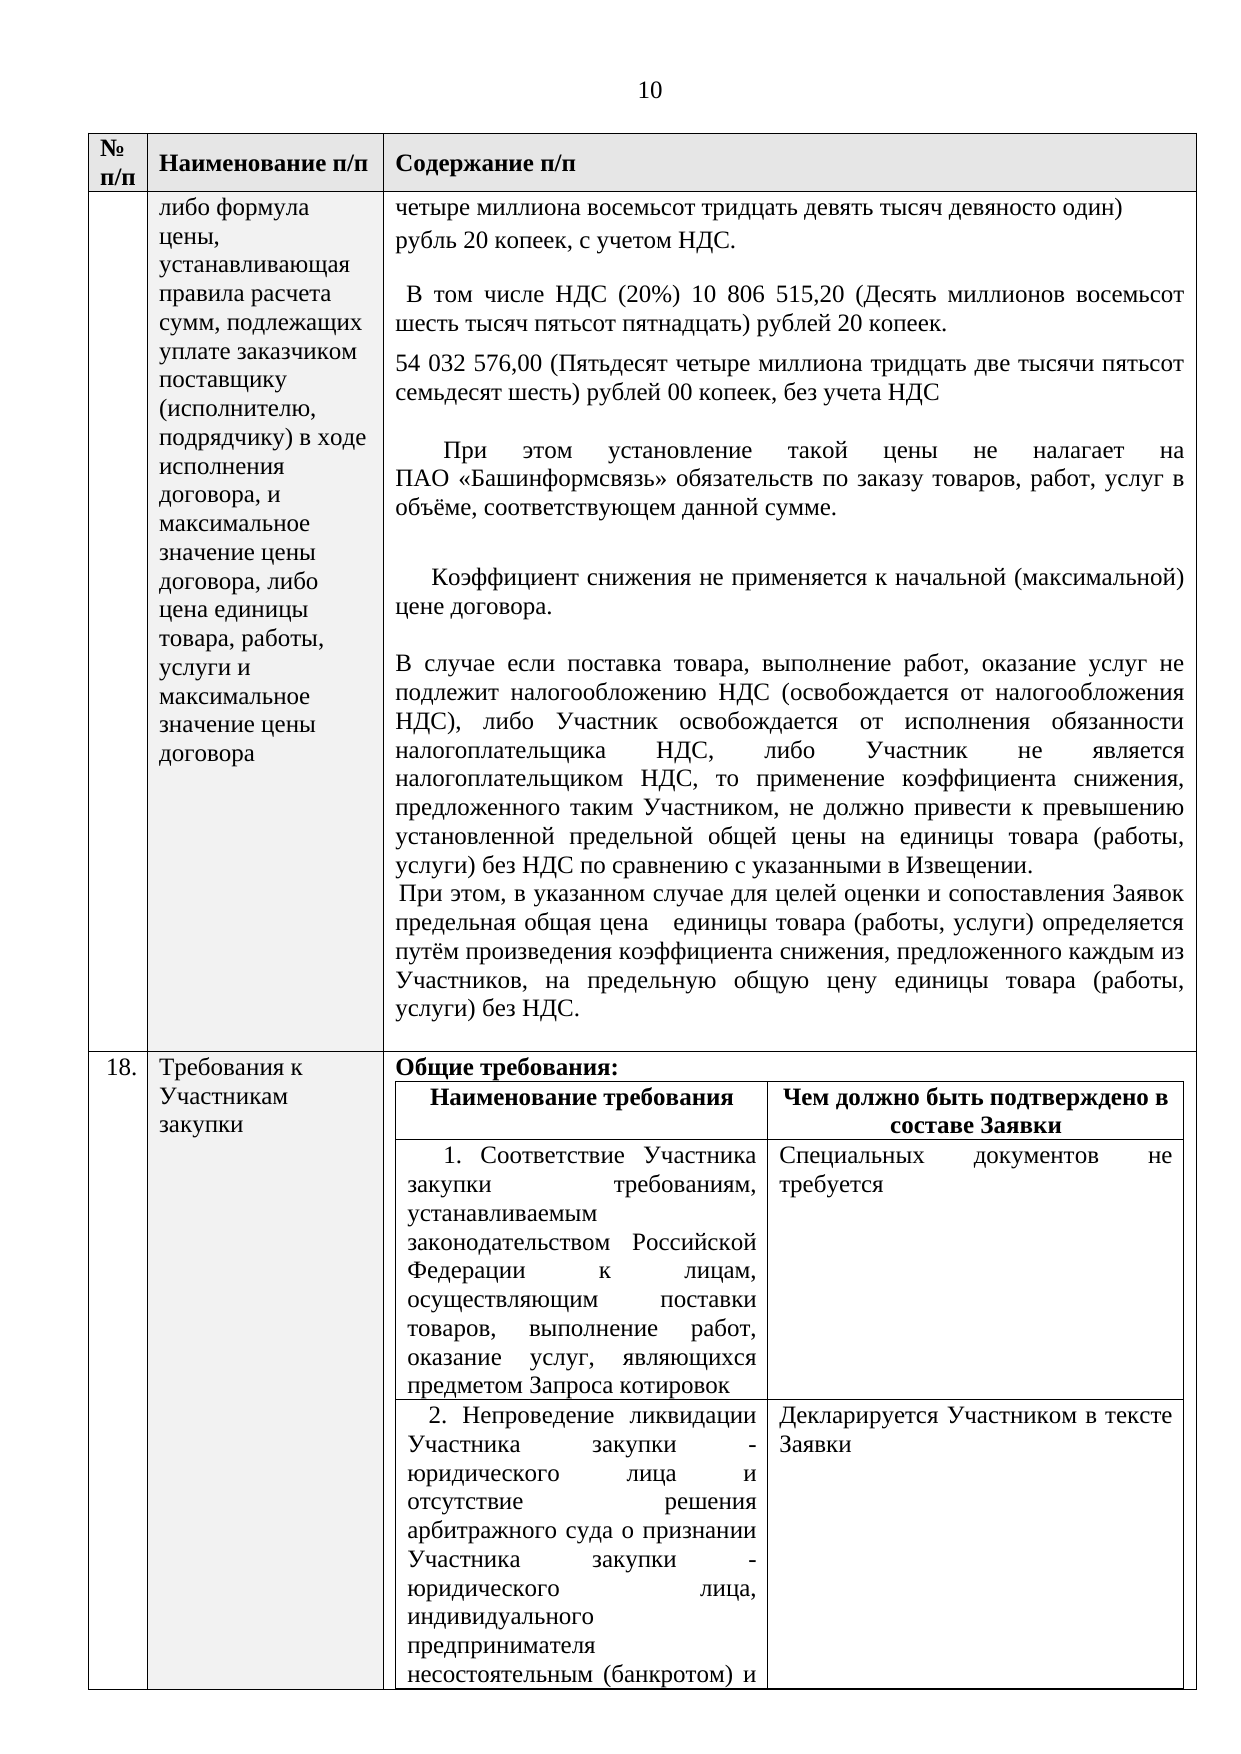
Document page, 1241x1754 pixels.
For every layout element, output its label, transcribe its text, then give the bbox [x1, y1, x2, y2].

table_header Содержание п/п [384, 134, 1196, 191]
table_header Наименование п/п [148, 134, 383, 191]
table_cell [89, 192, 147, 1051]
table_header № п/п [89, 134, 147, 191]
table_cell Требования к Участникам закупки [148, 1052, 383, 1689]
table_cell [384, 192, 1196, 1051]
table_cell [148, 192, 383, 1051]
table_cell [89, 1052, 147, 1689]
